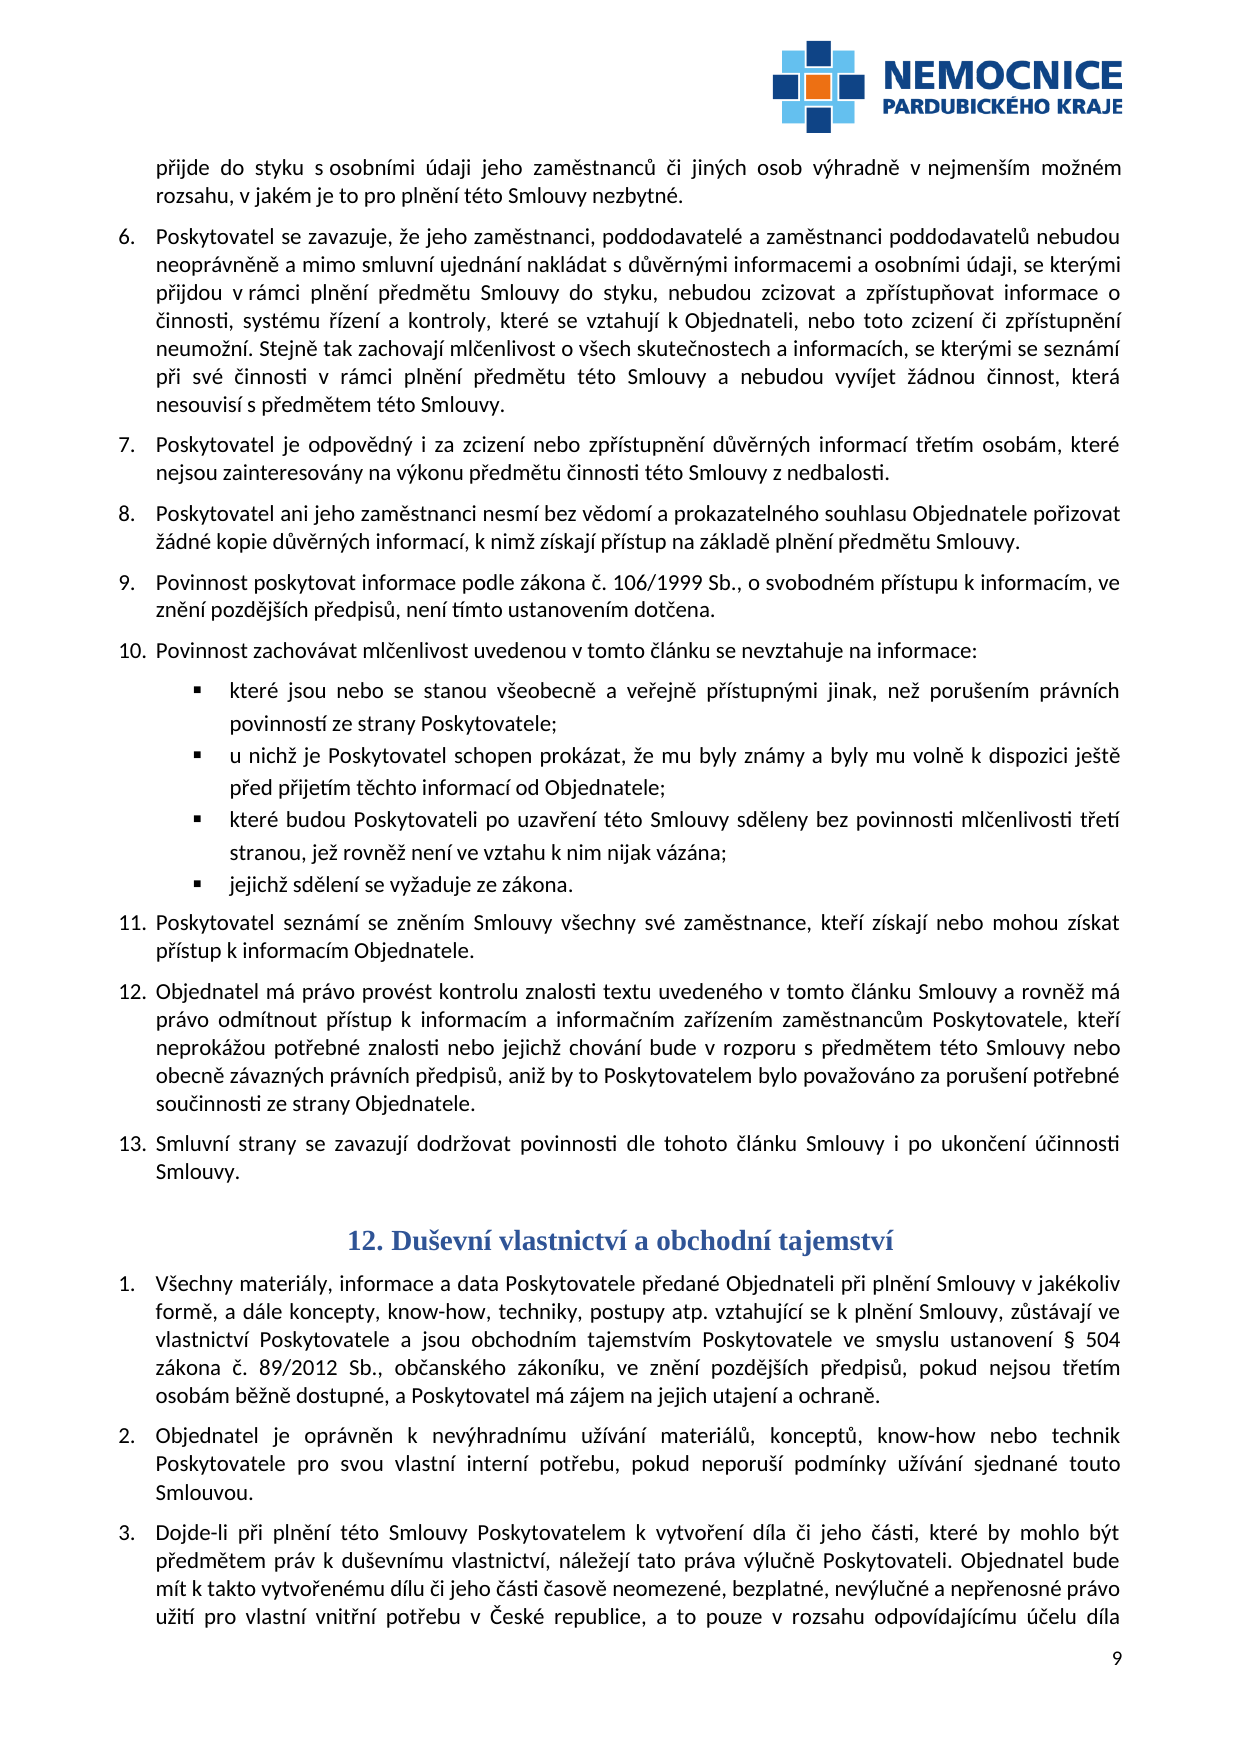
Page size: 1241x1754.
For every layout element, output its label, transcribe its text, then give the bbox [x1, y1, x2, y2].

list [118, 1518, 1122, 1630]
list které budou Poskytovateli po uzavření této Smlouvy sděleny bez povinnosti mlčenlivosti třetí stranou, jež rovněž není ve vztahu k nim nijak vázána; [192, 805, 1122, 866]
list u nichž je Poskytovatel schopen prokázat, že mu byly známy a byly mu volně k dispozici ještě před přijetím těchto informací od Objednatele; [192, 741, 1122, 801]
list Poskytovatel je odpovědný i za zcizení nebo zpřístupnění důvěrných informací třetím osobám, které nejsou zainteresovány na výkonu předmětu činnosti této Smlouvy z nedbalosti. [118, 431, 1122, 487]
list Poskytovatel ani jeho zaměstnanci nesmí bez vědomí a prokazatelného souhlasu Objednatele pořizovat žádné kopie důvěrných informací, k nimž získají přístup na základě plnění předmětu Smlouvy. [118, 499, 1122, 555]
list Všechny materiály, informace a data Poskytovatele předané Objednateli při plnění Smlouvy v jakékoliv formě, a dále koncepty, know-how, techniky, postupy atp. vztahující se k plnění Smlouvy, zůstávají ve vlastnictví Poskytovatele a jsou obchodním tajemstvím Poskytovatele ve smyslu ustanovení § 504 zákona č. 89/2012 Sb., občanského zákoníku, ve znění pozdějších předpisů, pokud nejsou třetím osobám běžně dostupné, a Poskytovatel má zájem na jejich utajení a ochraně. [118, 1269, 1122, 1409]
list Povinnost zachovávat mlčenlivost uvedenou v tomto článku se nevztahuje na informace: [118, 636, 1122, 664]
list Poskytovatel se zavazuje, že jeho zaměstnanci, poddodavatelé a zaměstnanci poddodavatelů nebudou neoprávněně a mimo smluvní ujednání nakládat s důvěrnými informacemi a osobními údaji, se kterými přijdou v rámci plnění předmětu Smlouvy do styku, nebudou zcizovat a zpřístupňovat informace o činnosti, systému řízení a kontroly, které se vztahují k Objednateli, nebo toto zcizení či zpřístupnění neumožní. Stejně tak zachovají mlčenlivost o všech skutečnostech a informacích, se kterými se seznámí při své činnosti v rámci plnění předmětu této Smlouvy a nebudou vyvíjet žádnou činnost, která nesouvisí s předmětem této Smlouvy. [118, 222, 1122, 418]
list Objednatel je oprávněn k nevýhradnímu užívání materiálů, konceptů, know-how nebo technik Poskytovatele pro svou vlastní interní potřebu, pokud neporuší podmínky užívání sjednané touto Smlouvou. [118, 1422, 1122, 1506]
list které jsou nebo se stanou všeobecně a veřejně přístupnými jinak, než porušením právních povinností ze strany Poskytovatele; [192, 677, 1122, 737]
list Povinnost poskytovat informace podle zákona č. 106/1999 Sb., o svobodném přístupu k informacím, ve znění pozdějších předpisů, není tímto ustanovením dotčena. [118, 568, 1122, 624]
picture [771, 39, 1123, 134]
list Poskytovatel seznámí se zněním Smlouvy všechny své zaměstnance, kteří získají nebo mohou získat přístup k informacím Objednatele. [118, 908, 1122, 964]
list Smluvní strany se zavazují dodržovat povinnosti dle tohoto článku Smlouvy i po ukončení účinnosti Smlouvy. [118, 1129, 1122, 1185]
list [118, 153, 1122, 209]
subtitle Duševní vlastnictví a obchodní tajemství [118, 1223, 1122, 1256]
list jejichž sdělení se vyžaduje ze zákona. [192, 870, 1122, 898]
list Objednatel má právo provést kontrolu znalosti textu uvedeného v tomto článku Smlouvy a rovněž má právo odmítnout přístup k informacím a informačním zařízením zaměstnancům Poskytovatele, kteří neprokážou potřebné znalosti nebo jejichž chování bude v rozporu s předmětem této Smlouvy nebo obecně závazných právních předpisů, aniž by to Poskytovatelem bylo považováno za porušení potřebné součinnosti ze strany Objednatele. [118, 977, 1122, 1117]
